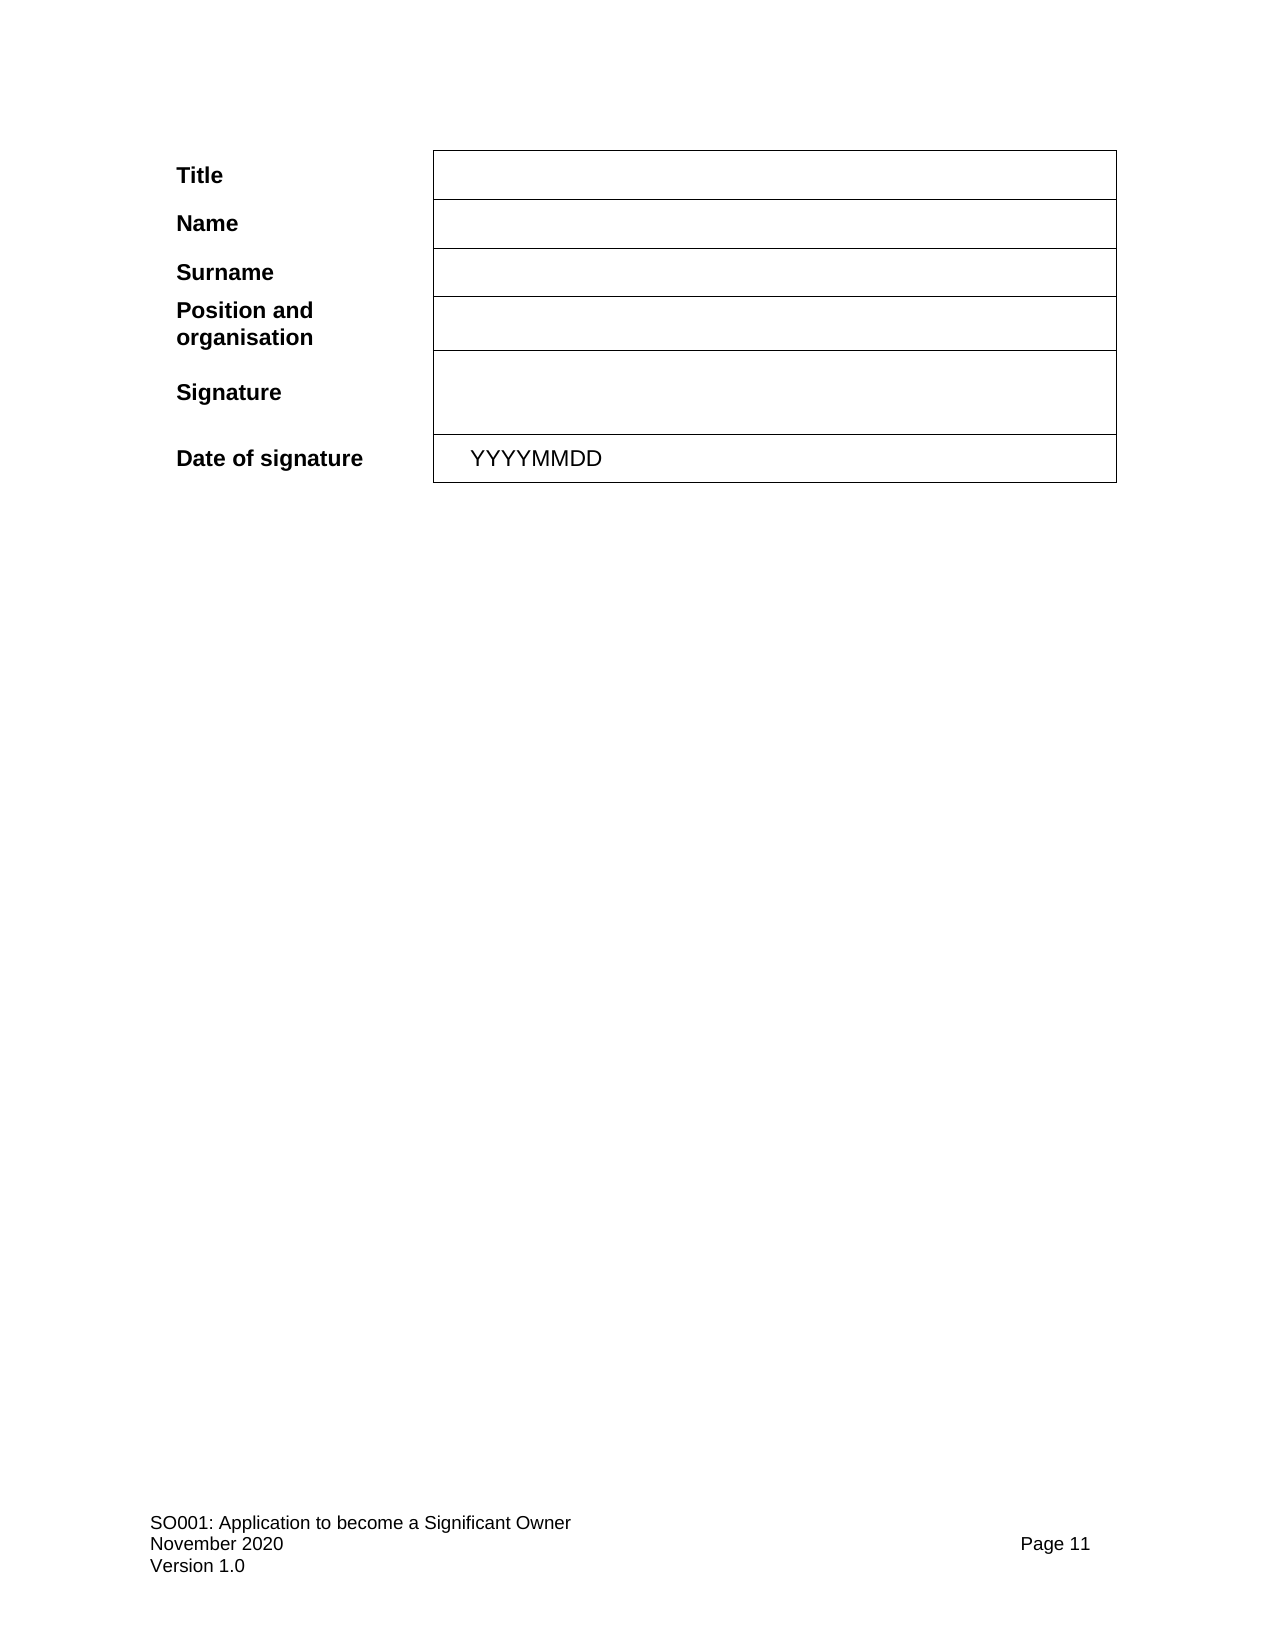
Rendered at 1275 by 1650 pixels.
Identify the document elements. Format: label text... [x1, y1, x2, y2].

table_cell [434, 200, 1116, 247]
table_cell [434, 297, 1116, 350]
table_cell Date of signature [161, 434, 433, 482]
table_header Title [161, 150, 433, 199]
table_cell YYYYMMDD [434, 435, 1116, 482]
table_cell Name [161, 199, 433, 247]
table_cell Surname [161, 248, 433, 296]
table_cell [434, 351, 1116, 433]
table_header [434, 151, 1116, 199]
table_cell Signature [161, 350, 433, 433]
table_cell [434, 249, 1116, 296]
table_cell Position and organisation [161, 296, 433, 350]
